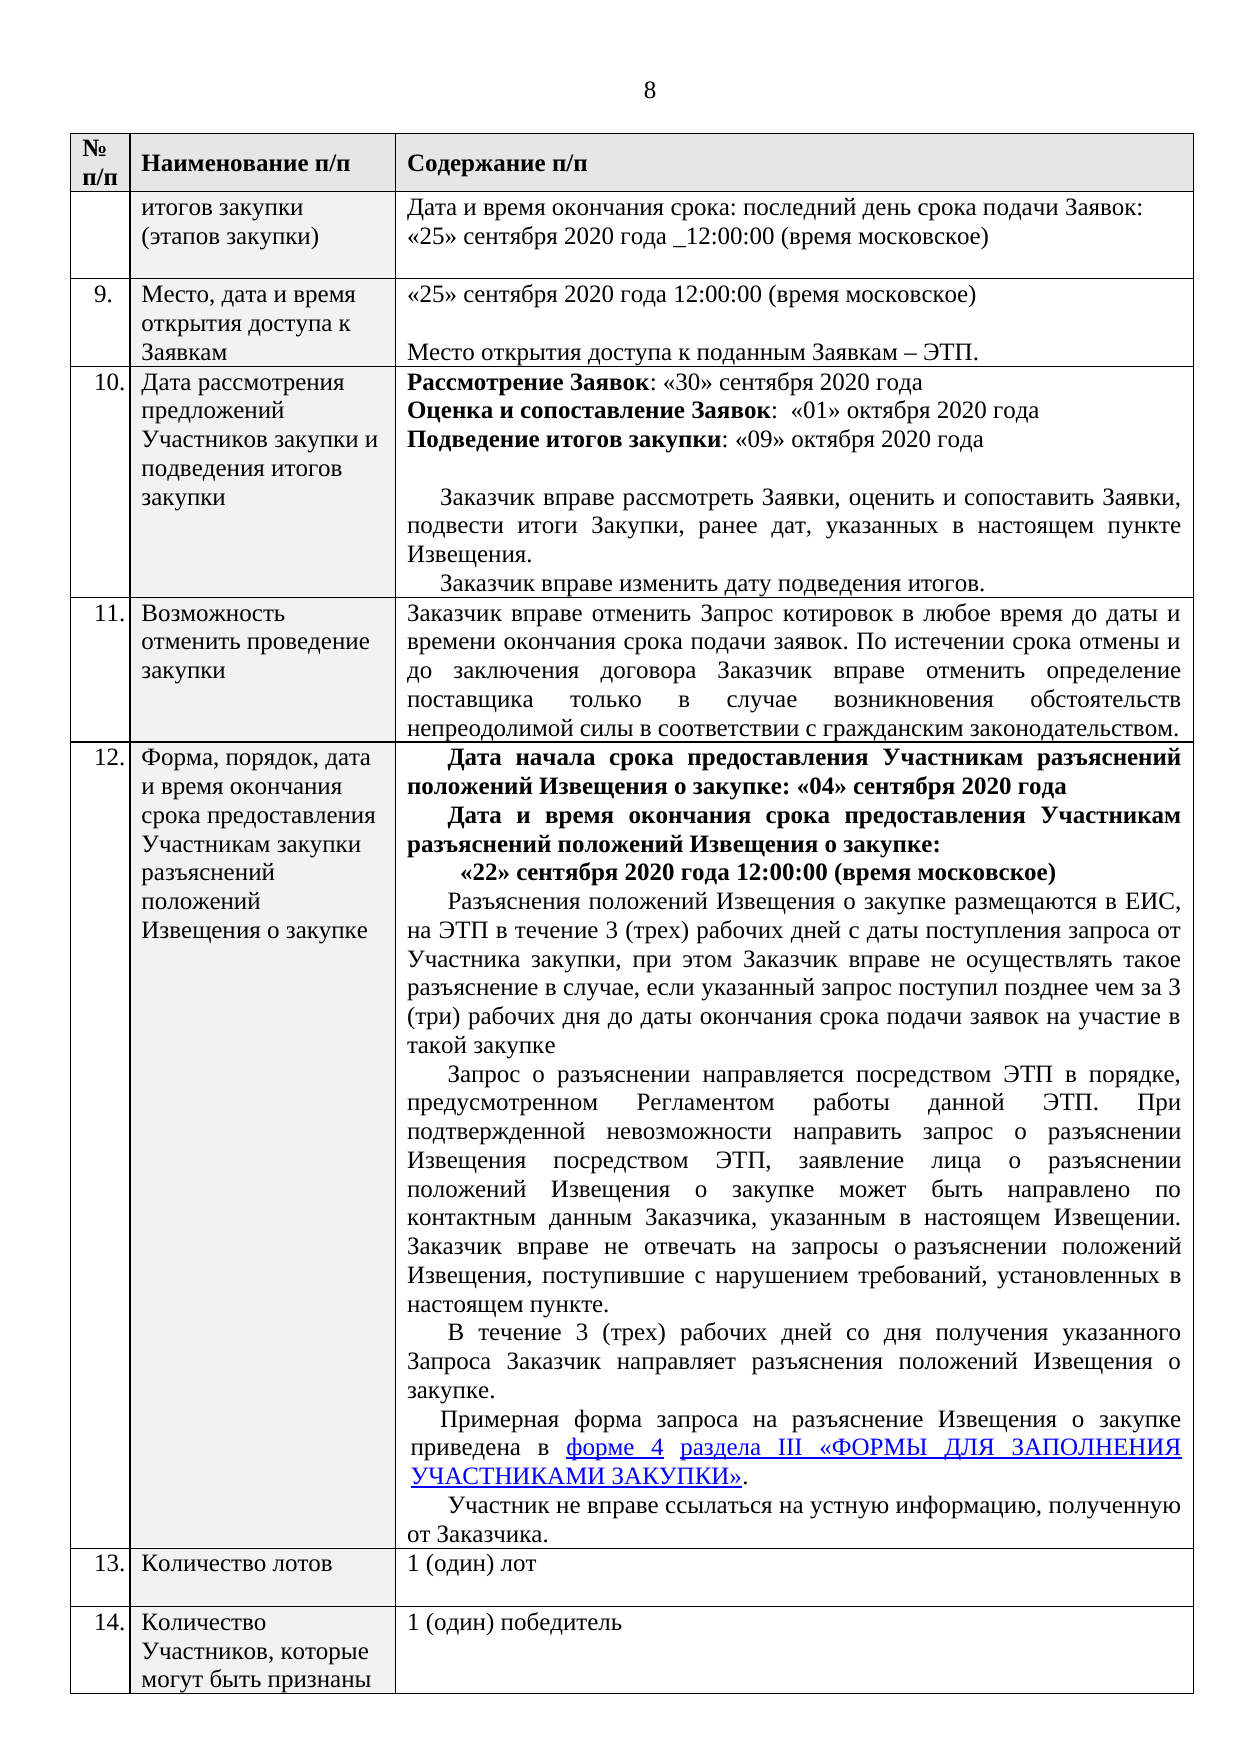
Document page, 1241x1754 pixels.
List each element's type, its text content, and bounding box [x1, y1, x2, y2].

table_cell [71, 192, 129, 278]
table_header Наименование п/п [131, 134, 395, 191]
table_cell [71, 1549, 129, 1606]
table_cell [396, 192, 1193, 278]
table_header № п/п [71, 134, 129, 191]
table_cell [131, 192, 395, 278]
table_cell Количество лотов [131, 1549, 395, 1606]
table_cell Рассмотрение Заявок: Оценка и сопоставление Заявок: Подведение итогов закупки: Заказчик вправе рассмотреть Заявки, оценить и сопоставить Заявки, подвести итоги Закупки, ранее дат, указанных в настоящем пункте Извещения. Заказчик вправе изменить дату подведения итогов. [396, 367, 1193, 597]
table_header Содержание п/п [396, 134, 1193, 191]
table_cell [71, 279, 129, 366]
table_cell 1 (один) победитель [396, 1607, 1193, 1693]
table_cell Дата начала срока предоставления Участникам разъяснений положений Извещения о закупке: Дата и время окончания срока предоставления Участникам разъяснений положений Извещения о закупке: 12:00:00 (время московское) Разъяснения положений Извещения о закупке размещаются в ЕИС, на ЭТП в течение 3 (трех) рабочих дней с даты поступления запроса от Участника закупки, при этом Заказчик вправе не осуществлять такое разъяснение в случае, если указанный запрос поступил позднее чем за 3 (три) рабочих дня до даты окончания срока подачи заявок на участие в такой закупке Запрос о разъяснении направляется посредством ЭТП в порядке, предусмотренном Регламентом работы данной ЭТП. При подтвержденной невозможности направить запрос о разъяснении Извещения посредством ЭТП, заявление лица о разъяснении положений Извещения о закупке может быть направлено по контактным данным Заказчика, указанным в настоящем Извещении. Заказчик вправе не отвечать на запросы о разъяснении положений Извещения, поступившие с нарушением требований, установленных в настоящем пункте. В течение 3 (трех) рабочих дней со дня получения указанного Запроса Заказчик направляет разъяснения положений Извещения о закупке. Примерная форма запроса на разъяснение Извещения о закупке приведена в форме 4 раздела III «ФОРМЫ ДЛЯ ЗАПОЛНЕНИЯ УЧАСТНИКАМИ ЗАКУПКИ». Участник не вправе ссылаться на устную информацию, полученную от Заказчика. [396, 743, 1193, 1547]
table_cell 12:00:00 (время московское) Место открытия доступа к поданным Заявкам – ЭТП. [396, 279, 1193, 366]
table_cell [71, 367, 129, 597]
table_cell Дата рассмотрения предложений Участников закупки и подведения итогов закупки [131, 367, 395, 597]
table_cell Место, дата и время открытия доступа к Заявкам [131, 279, 395, 366]
table_cell [71, 598, 129, 741]
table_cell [131, 1607, 395, 1693]
table_cell Форма, порядок, дата и время окончания срока предоставления Участникам закупки разъяснений положений Извещения о закупке [131, 743, 395, 1547]
table_cell 1 (один) лот [396, 1549, 1193, 1606]
table_cell Заказчик вправе отменить Запрос котировок в любое время до даты и времени окончания срока подачи заявок. По истечении срока отмены и до заключения договора Заказчик вправе отменить определение поставщика только в случае возникновения обстоятельств непреодолимой силы в соответствии с гражданским законодательством. [396, 598, 1193, 741]
table_cell Возможность отменить проведение закупки [131, 598, 395, 741]
table_cell [71, 743, 129, 1547]
table_cell [71, 1607, 129, 1693]
